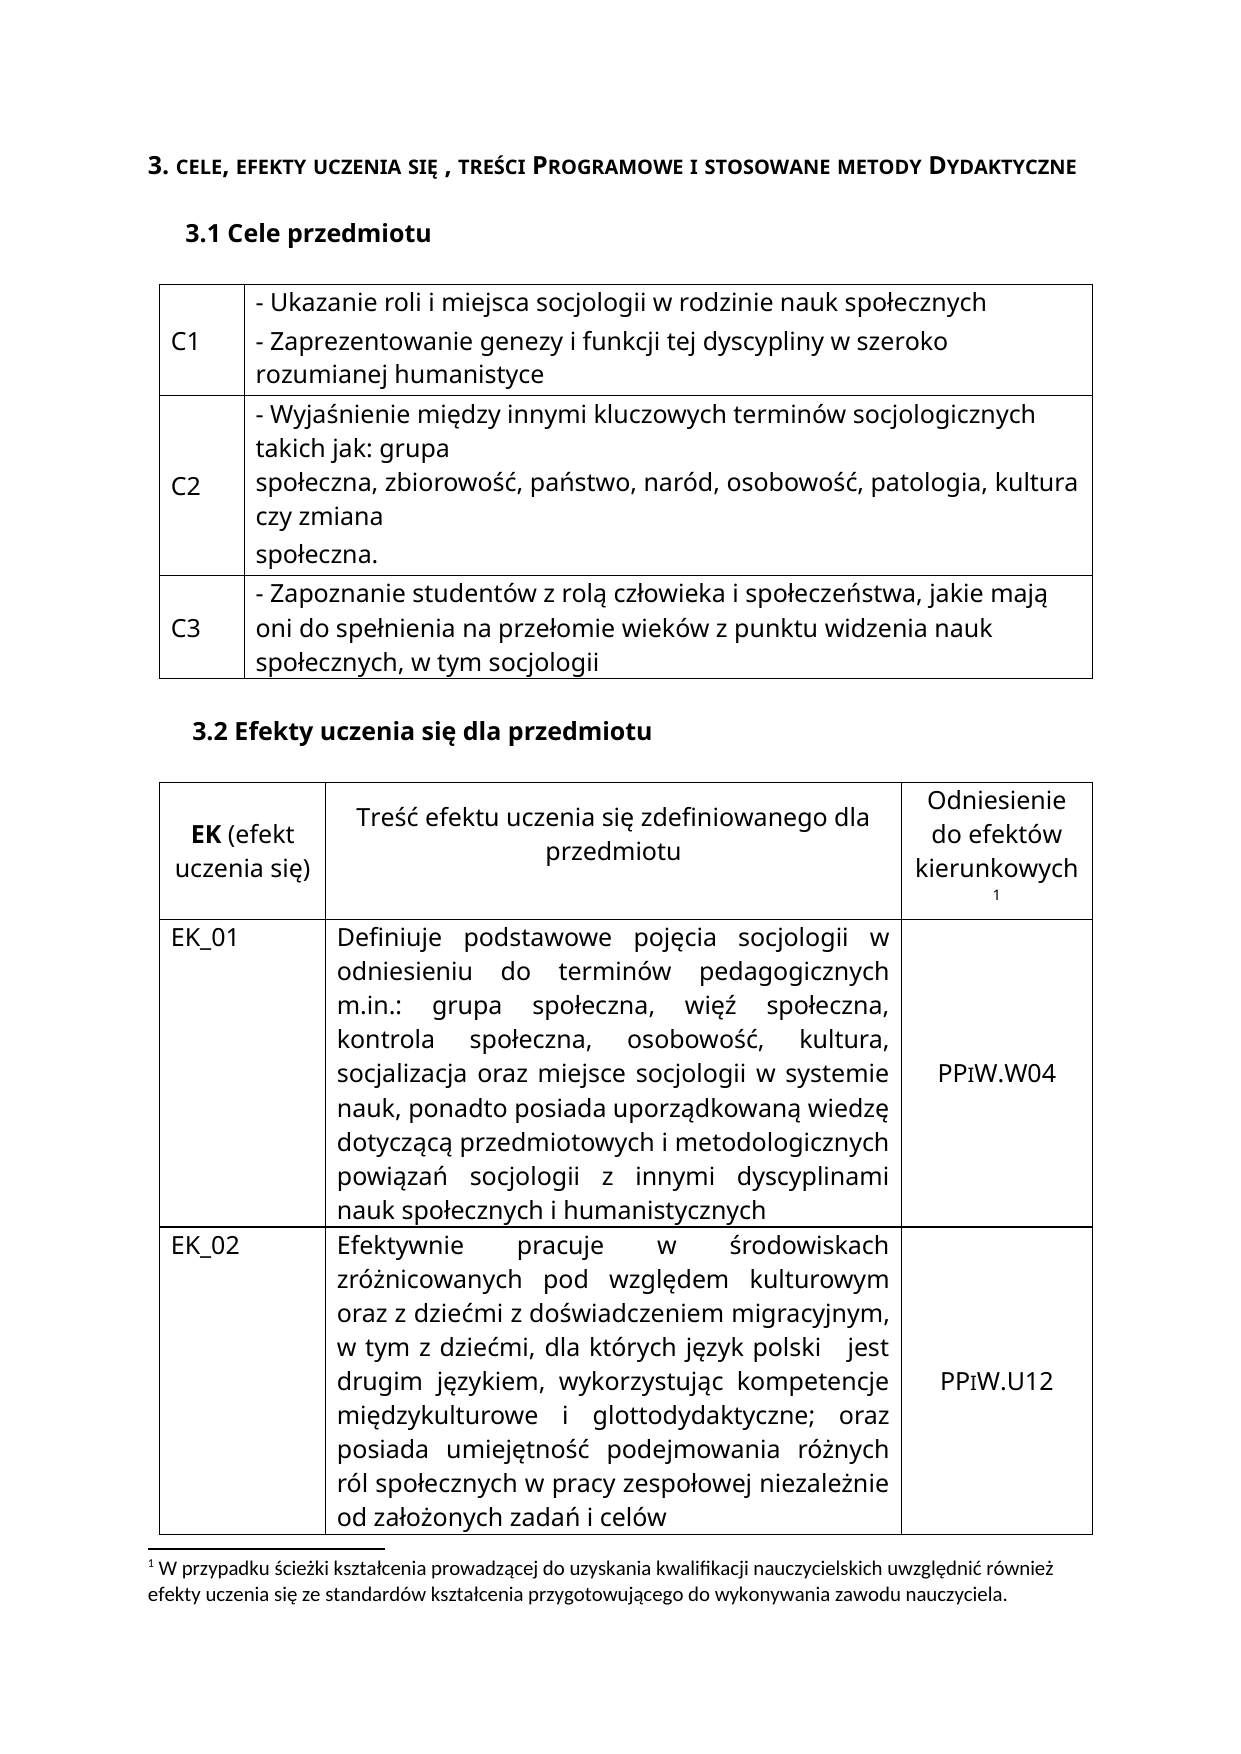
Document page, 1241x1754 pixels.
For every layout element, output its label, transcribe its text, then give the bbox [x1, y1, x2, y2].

table_header - Ukazanie roli i miejsca socjologii w rodzinie nauk społecznych - Zaprezentowanie genezy i funkcji tej dyscypliny w szeroko rozumianej humanistyce [245, 285, 1092, 395]
text 3.1 Cele przedmiotu [185, 216, 1093, 250]
table_cell EK_01 [160, 920, 325, 1226]
table_cell - Wyjaśnienie między innymi kluczowych terminów socjologicznych takich jak: grupa społeczna, zbiorowość, państwo, naród, osobowość, patologia, kultura czy zmiana społeczna. [245, 396, 1092, 575]
table_cell EK_02 [160, 1228, 325, 1534]
table_header Odniesienie do efektów kierunkowych [902, 783, 1092, 919]
table_cell Definiuje podstawowe pojęcia socjologii w odniesieniu do terminów pedagogicznych m.in.: grupa społeczna, więź społeczna, kontrola społeczna, osobowość, kultura, socjalizacja oraz miejsce socjologii w systemie nauk, ponadto posiada uporządkowaną wiedzę dotyczącą przedmiotowych i metodologicznych powiązań socjologii z innymi dyscyplinami nauk społecznych i humanistycznych [326, 920, 901, 1226]
table_header Treść efektu uczenia się zdefiniowanego dla przedmiotu [326, 783, 901, 919]
table_header C1 [160, 285, 244, 395]
text 3. cele, efekty uczenia się , treści Programowe i stosowane metody Dydaktyczne [148, 148, 1093, 182]
table_cell - Zapoznanie studentów z rolą człowieka i społeczeństwa, jakie mają oni do spełnienia na przełomie wieków z punktu widzenia nauk społecznych, w tym socjologii [245, 576, 1092, 678]
table_cell Efektywnie pracuje w środowiskach zróżnicowanych pod względem kulturowym oraz z dziećmi z doświadczeniem migracyjnym, w tym z dziećmi, dla których język polski jest drugim językiem, wykorzystując kompetencje międzykulturowe i glottodydaktyczne; oraz posiada umiejętność podejmowania różnych ról społecznych w pracy zespołowej niezależnie od założonych zadań i celów [326, 1228, 901, 1534]
table_cell C2 [160, 396, 244, 575]
table_header EK (efekt uczenia się) [160, 783, 325, 919]
table_cell PPiW.U12 [902, 1228, 1092, 1534]
text 3.2 Efekty uczenia się dla przedmiotu [192, 713, 1093, 747]
table_cell PPiW.W04 [902, 920, 1092, 1226]
table_cell C3 [160, 576, 244, 678]
